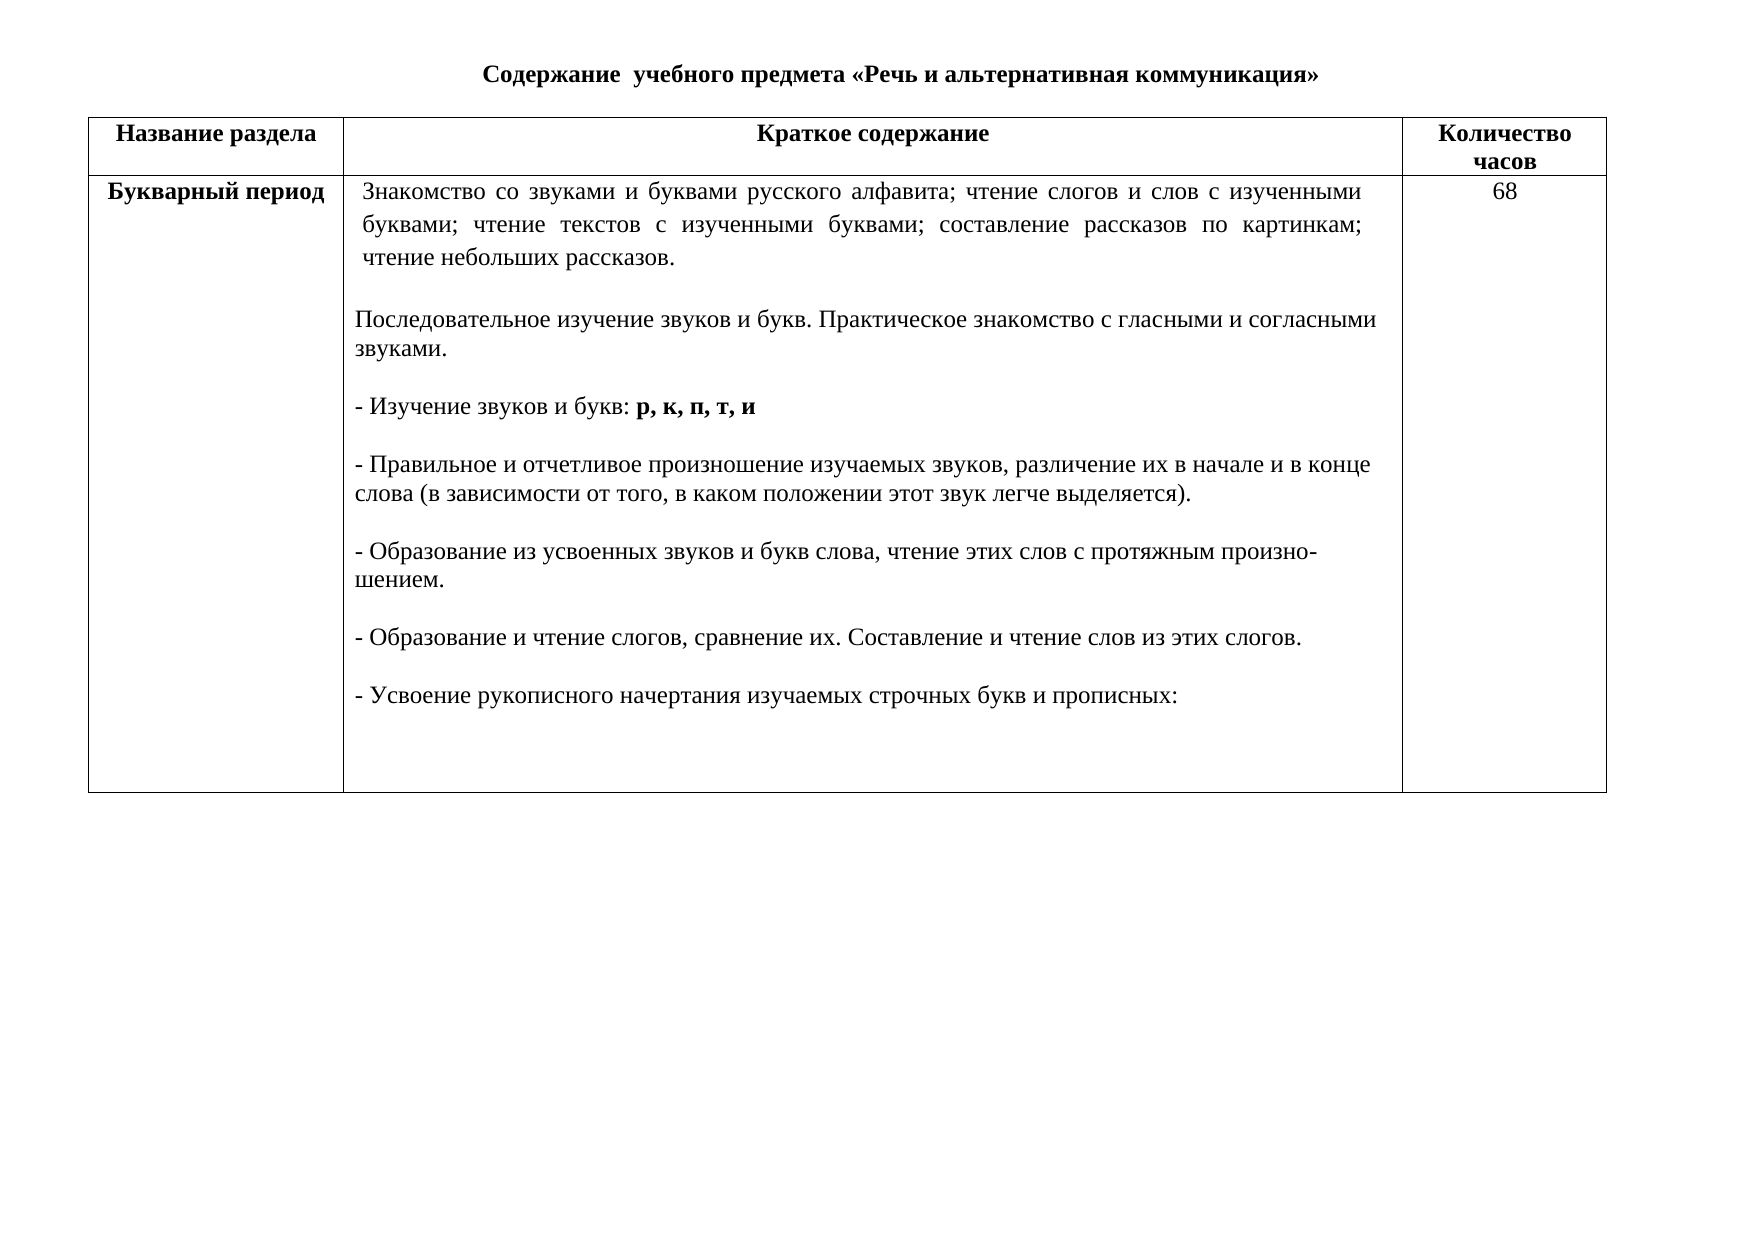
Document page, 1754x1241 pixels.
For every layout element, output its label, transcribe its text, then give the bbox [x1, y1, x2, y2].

table_header Краткое содержание [344, 118, 1402, 175]
table_header Количество часов [1403, 118, 1606, 175]
table_header Название раздела [89, 118, 343, 175]
text Содержание учебного предмета «Речь и альтернативная коммуникация» [118, 59, 1683, 88]
table_cell Букварный период [89, 176, 343, 792]
table_cell Знакомство со звуками и буквами русского алфавита; чтение слогов и слов с изученными буквами; чтение текстов с изученными буквами; составление рассказов по картинкам; чтение небольших рассказов. Последовательное изучение звуков и букв. Практическое знакомство с гласными и согласными звуками. - Изучение звуков и букв: р, к, п, т, и - Правильное и отчетливое произношение изучаемых звуков, различение их в начале и в конце слова (в зависимости от того, в каком положении этот звук легче выделяется). - Образование из усвоенных звуков и букв слова, чтение этих слов с протяжным произношением. - Образование и чтение слогов, сравнение их. Составление и чтение слов из этих слогов. - Усвоение рукописного начертания изучаемых строчных букв и прописных: [344, 176, 1402, 792]
table_cell 68 [1403, 176, 1606, 792]
